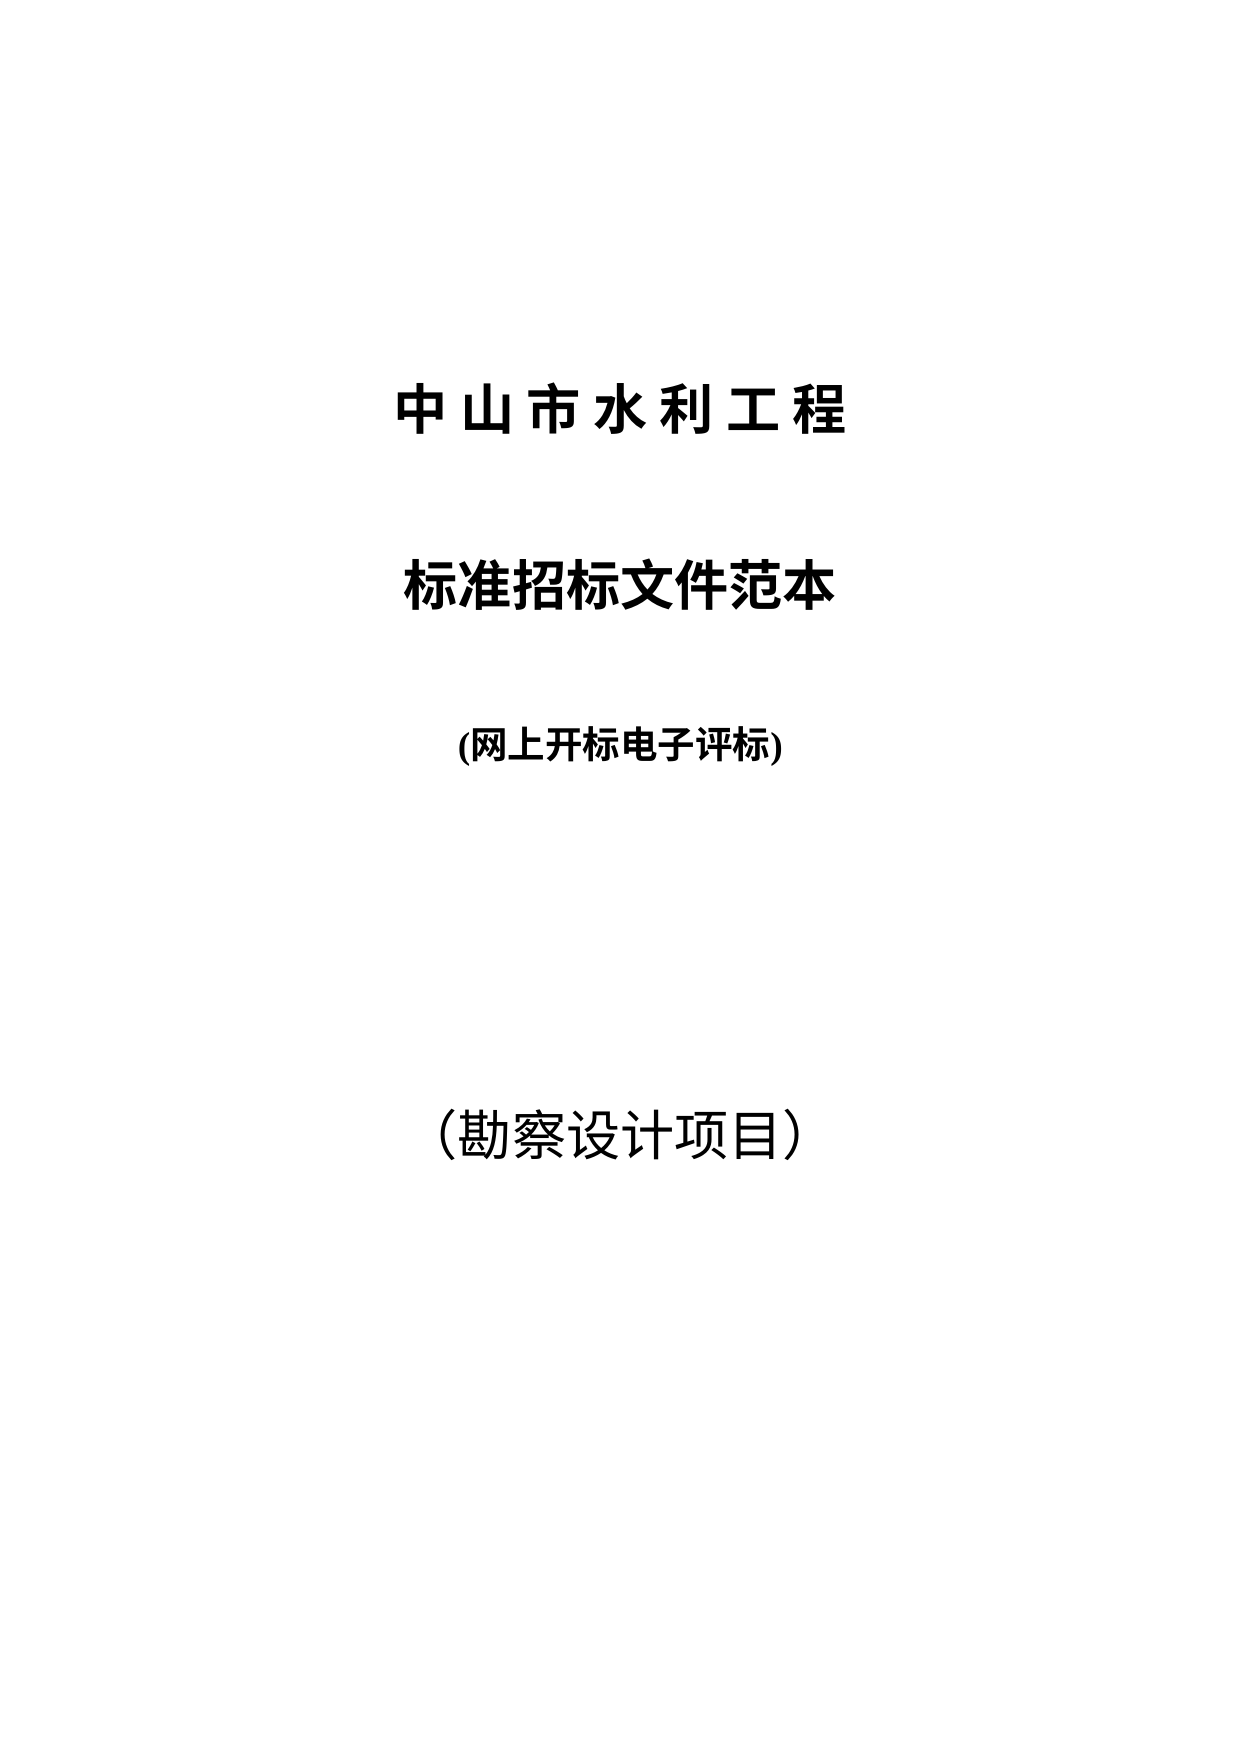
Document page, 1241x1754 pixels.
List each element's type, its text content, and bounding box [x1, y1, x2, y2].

text 中 山 市 水 利 工 程 [187, 357, 1053, 455]
text (网上开标电子评标) [187, 709, 1053, 774]
text （勘察设计项目） [187, 1083, 1053, 1181]
text 标准招标文件范本 [187, 533, 1053, 631]
